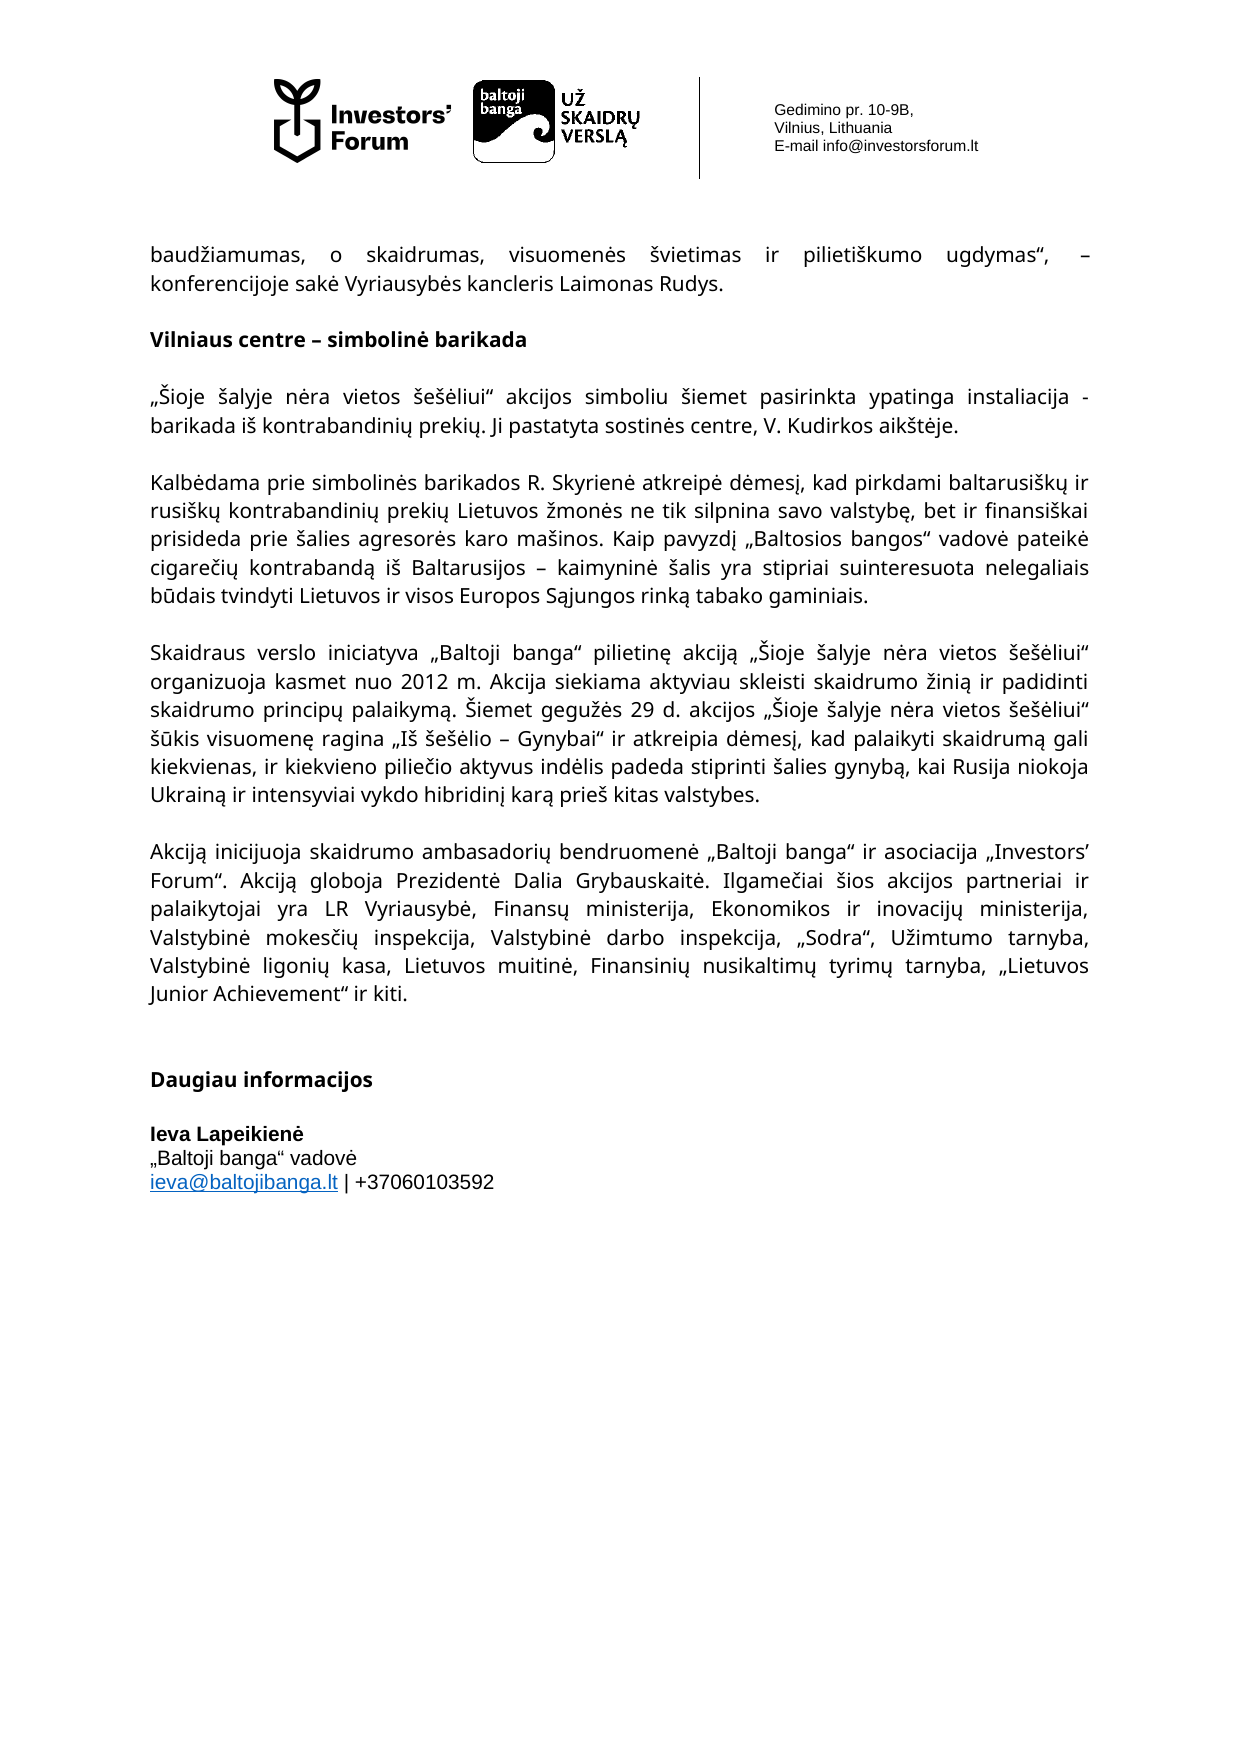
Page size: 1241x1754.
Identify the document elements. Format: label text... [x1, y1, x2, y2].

text Kalbėdama prie simbolinės barikados R. Skyrienė atkreipė dėmesį, kad pirkdami baltarusiškų ir rusiškų kontrabandinių prekių Lietuvos žmonės ne tik silpnina savo valstybę, bet ir finansiškai prisideda prie šalies agresorės karo mašinos. Kaip pavyzdį „Baltosios bangos“ vadovė pateikė cigarečių kontrabandą iš Baltarusijos – kaimyninė šalis yra stipriai suinteresuota nelegaliais būdais tvindyti Lietuvos ir visos Europos Sąjungos rinką tabako gaminiais. [150, 468, 1090, 610]
text ieva@baltojibanga.lt | +37060103592 [150, 1170, 1090, 1194]
picture [272, 76, 454, 164]
text Daugiau informacijos [150, 1065, 1090, 1093]
text Skaidraus verslo iniciatyva „Baltoji banga“ pilietinę akciją „Šioje šalyje nėra vietos šešėliui“ organizuoja kasmet nuo 2012 m. Akcija siekiama aktyviau skleisti skaidrumo žinią ir padidinti skaidrumo principų palaikymą. Šiemet gegužės 29 d. akcijos „Šioje šalyje nėra vietos šešėliui“ šūkis visuomenę ragina „Iš šešėlio – Gynybai“ ir atkreipia dėmesį, kad palaikyti skaidrumą gali kiekvienas, ir kiekvieno piliečio aktyvus indėlis padeda stiprinti šalies gynybą, kai Rusija niokoja Ukrainą ir intensyviai vykdo hibridinį karą prieš kitas valstybes. [150, 638, 1090, 809]
text Akciją inicijuoja skaidrumo ambasadorių bendruomenė „Baltoji banga“ ir asociacija „Investors’ Forum“. Akciją globoja Prezidentė Dalia Grybauskaitė. Ilgamečiai šios akcijos partneriai ir palaikytojai yra LR Vyriausybė, Finansų ministerija, Ekonomikos ir inovacijų ministerija, Valstybinė mokesčių inspekcija, Valstybinė darbo inspekcija, „Sodra“, Užimtumo tarnyba, Valstybinė ligonių kasa, Lietuvos muitinė, Finansinių nusikaltimų tyrimų tarnyba, „Lietuvos Junior Achievement“ ir kiti. [150, 837, 1090, 1008]
text „Baltoji banga“ vadovė [150, 1146, 1090, 1170]
text Ieva Lapeikienė [150, 1122, 1090, 1146]
text Vilniaus centre – simbolinė barikada [150, 326, 1090, 354]
text „Šioje šalyje nėra vietos šešėliui“ akcijos simboliu šiemet pasirinkta ypatinga instaliacija - barikada iš kontrabandinių prekių. Ji pastatyta sostinės centre, V. Kudirkos aikštėje. [150, 382, 1090, 439]
